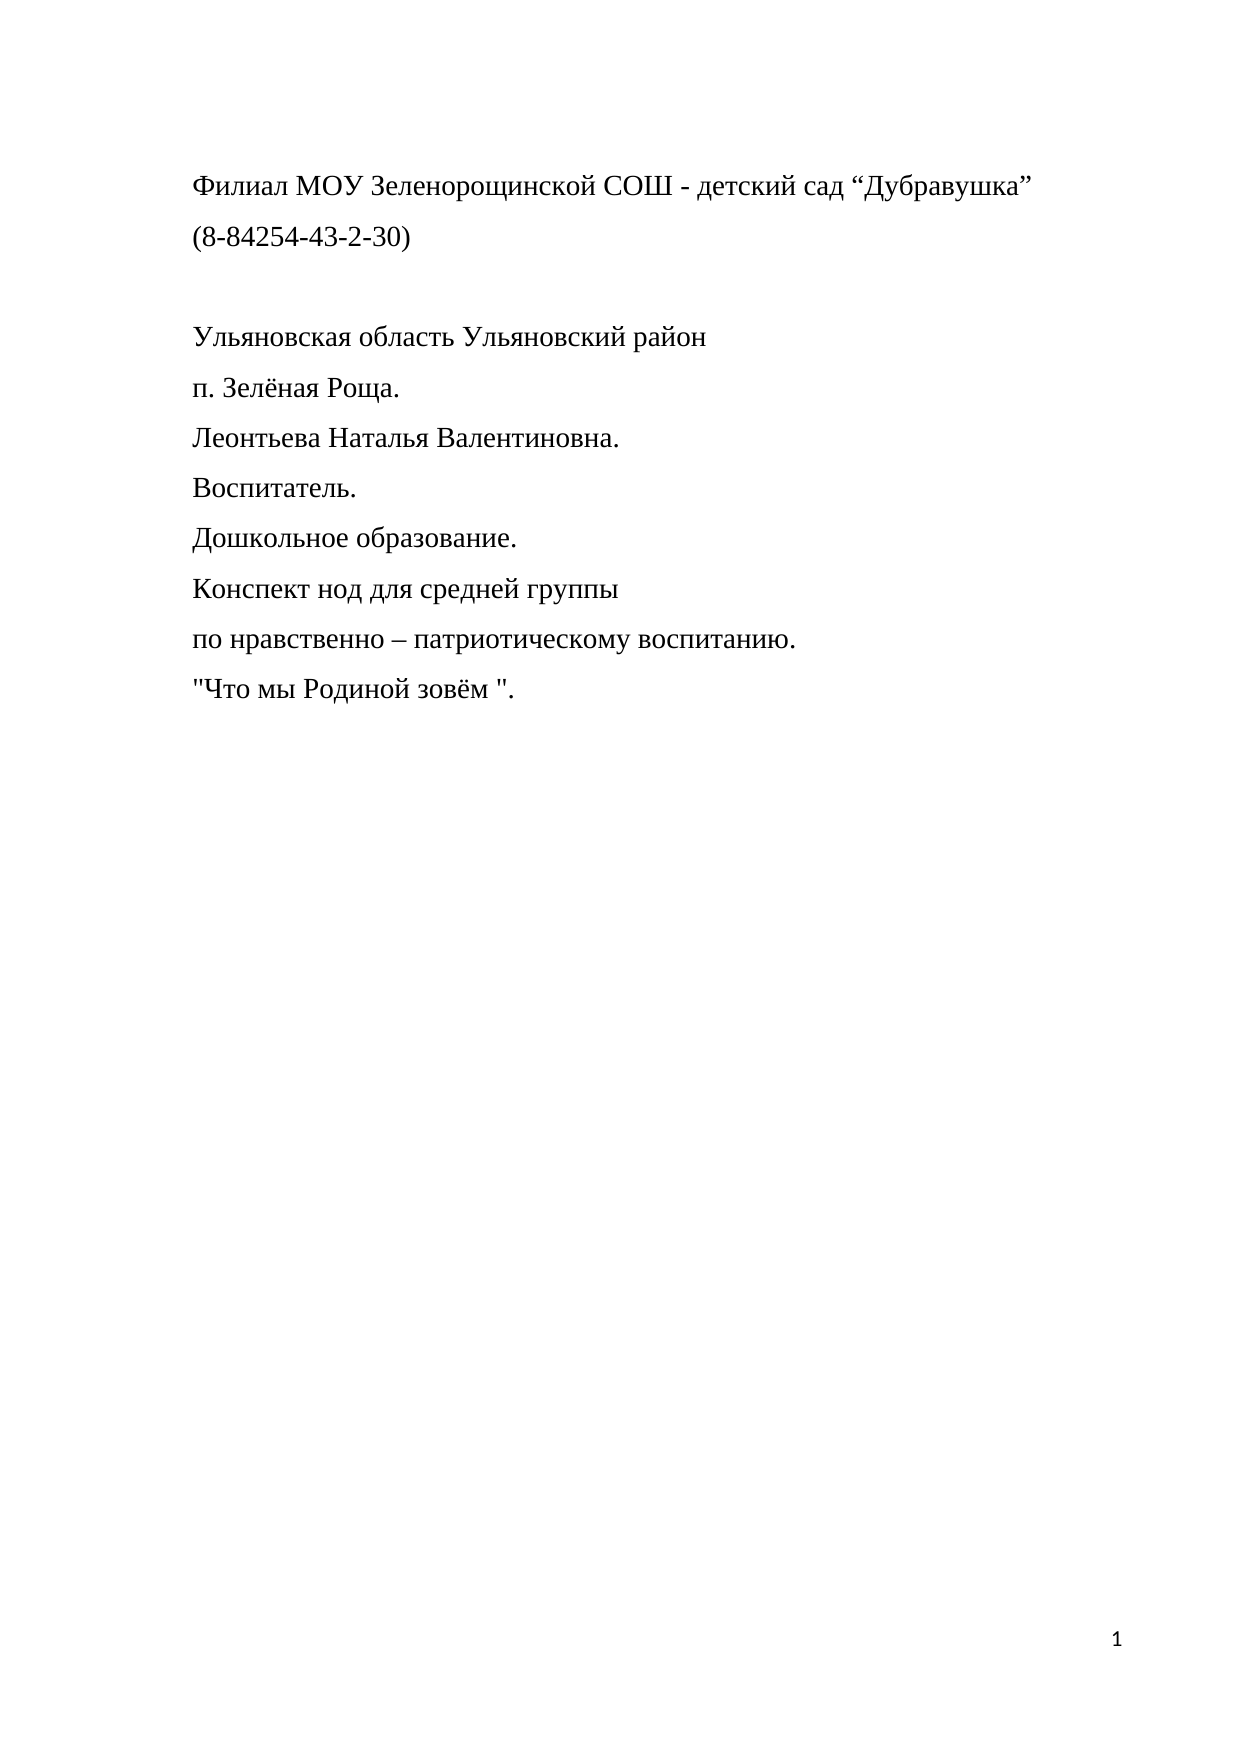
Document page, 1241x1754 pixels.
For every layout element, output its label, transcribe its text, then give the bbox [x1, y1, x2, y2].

text Дошкольное образование. [118, 521, 1122, 554]
text Ульяновская область Ульяновский район [118, 319, 1122, 353]
text п. Зелёная Роща. [118, 370, 1122, 403]
text по нравственно – патриотическому воспитанию. [118, 621, 1122, 655]
text Леонтьева Наталья Валентиновна. [118, 420, 1122, 453]
text Воспитатель. [118, 470, 1122, 504]
text "Что мы Родиной зовём ". [118, 672, 1122, 705]
text (8-84254-43-2-30) [118, 219, 1122, 252]
text Филиал МОУ Зеленорощинской СОШ - детский сад “Дубравушка” [118, 168, 1122, 202]
text Конспект нод для средней группы [118, 571, 1122, 604]
